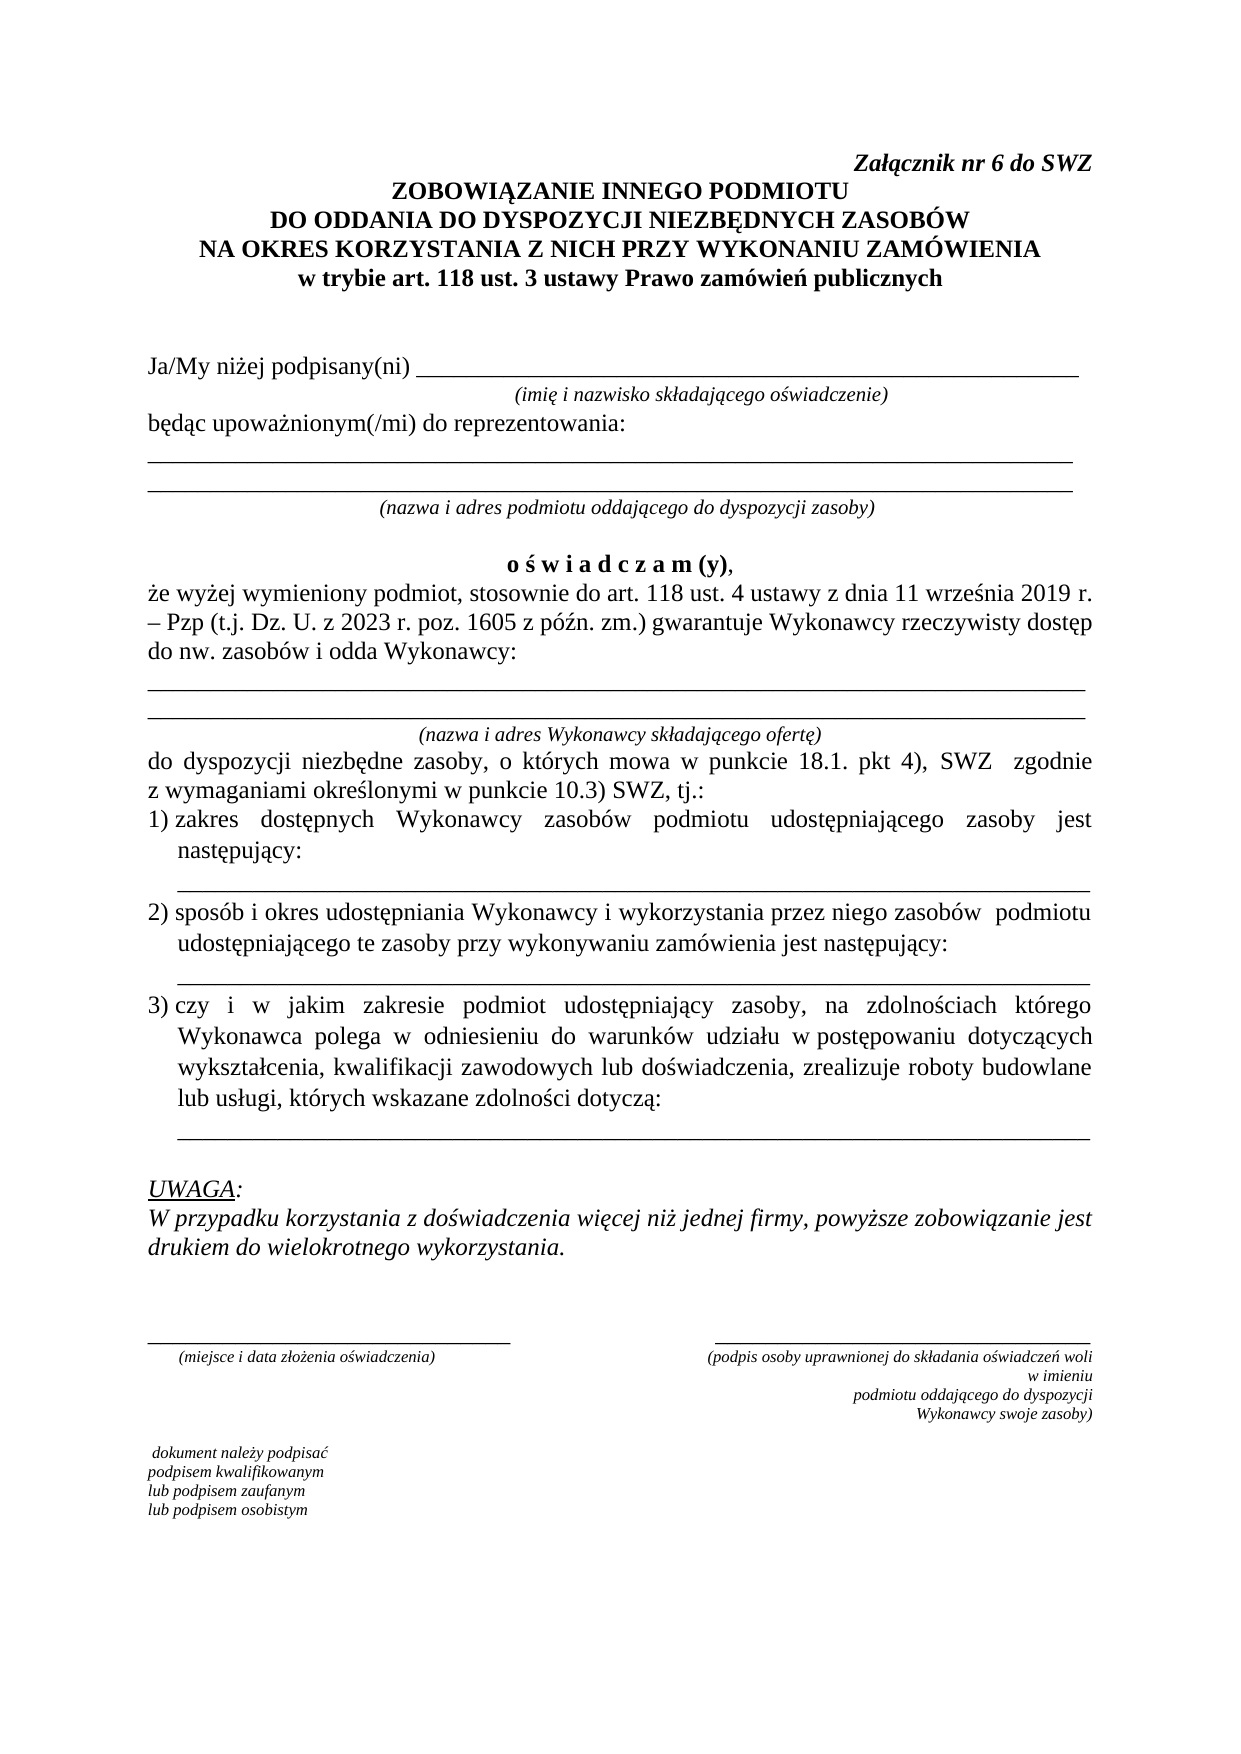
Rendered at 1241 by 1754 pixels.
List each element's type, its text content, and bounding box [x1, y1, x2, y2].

text o ś w i a d c z a m (y), [148, 549, 1093, 578]
text podmiotu oddającego do dyspozycji [148, 1385, 1093, 1404]
text W przypadku korzystania z doświadczenia więcej niż jednej firmy, powyższe zobowiązanie jest drukiem do wielokrotnego wykorzystania. [148, 1203, 1093, 1260]
text Załącznik nr 6 do SWZ [148, 148, 1093, 176]
text w trybie art. 118 ust. 3 ustawy Prawo zamówień publicznych [148, 263, 1093, 291]
text (miejsce i data złożenia oświadczenia) (podpis osoby uprawnionej do składania oświadczeń woli w imieniu [148, 1347, 1093, 1385]
text 2) sposób i okres udostępniania Wykonawcy i wykorzystania przez niego zasobów podmiotu udostępniającego te zasoby przy wykonywaniu zamówienia jest następujący: [148, 897, 1093, 957]
text 1) zakres dostępnych Wykonawcy zasobów podmiotu udostępniającego zasoby jest następujący: _________________________________________________________________________ [148, 804, 1093, 895]
text lub podpisem osobistym [148, 1500, 1093, 1519]
text DO ODDANIA DO DYSPOZYCJI NIEZBĘDNYCH ZASOBÓW [148, 205, 1093, 234]
text (nazwa i adres podmiotu oddającego do dyspozycji zasoby) [148, 495, 1093, 519]
text ___________________________________________________________________________ [148, 665, 1093, 693]
text że wyżej wymieniony podmiot, stosownie do art. 118 ust. 4 ustawy z dnia 11 września 2019 r. – Pzp (t.j. Dz. U. z 2023 r. poz. 1605 z późn. zm.) gwarantuje Wykonawcy rzeczywisty dostęp do nw. zasobów i odda Wykonawcy: [148, 578, 1093, 665]
text (nazwa i adres Wykonawcy składającego ofertę) [148, 722, 1093, 746]
text Ja/My niżej podpisany(ni) _____________________________________________________ [148, 351, 1093, 380]
text __________________________________________________________________________ [148, 437, 1093, 466]
text dokument należy podpisać [148, 1442, 1093, 1462]
text _____________________________ ______________________________ [148, 1318, 1093, 1347]
text będąc upoważnionym(/mi) do reprezentowania: [148, 408, 1093, 437]
text __________________________________________________________________________ [148, 466, 1093, 495]
text 3) czy i w jakim zakresie podmiot udostępniający zasoby, na zdolnościach którego Wykonawca polega w odniesieniu do warunków udziału w postępowaniu dotyczących wykształcenia, kwalifikacji zawodowych lub doświadczenia, zrealizuje roboty budowlane lub usługi, których wskazane zdolności dotyczą: [148, 990, 1093, 1112]
text do dyspozycji niezbędne zasoby, o których mowa w punkcie 18.1. pkt 4), SWZ zgodnie z wymaganiami określonymi w punkcie 10.3) SWZ, tj.: [148, 746, 1093, 804]
text NA OKRES KORZYSTANIA Z NICH PRZY WYKONANIU ZAMÓWIENIA [148, 234, 1093, 263]
text lub podpisem zaufanym [148, 1481, 1093, 1500]
text (imię i nazwisko składającego oświadczenie) [148, 382, 1093, 406]
text Wykonawcy swoje zasoby) [148, 1404, 1093, 1423]
text ___________________________________________________________________________ [148, 693, 1093, 722]
text UWAGA: [148, 1174, 1093, 1203]
text _________________________________________________________________________ [177, 1114, 1093, 1143]
text _________________________________________________________________________ [177, 959, 1093, 988]
text ZOBOWIĄZANIE INNEGO PODMIOTU [148, 176, 1093, 205]
text podpisem kwalifikowanym [148, 1462, 1093, 1481]
